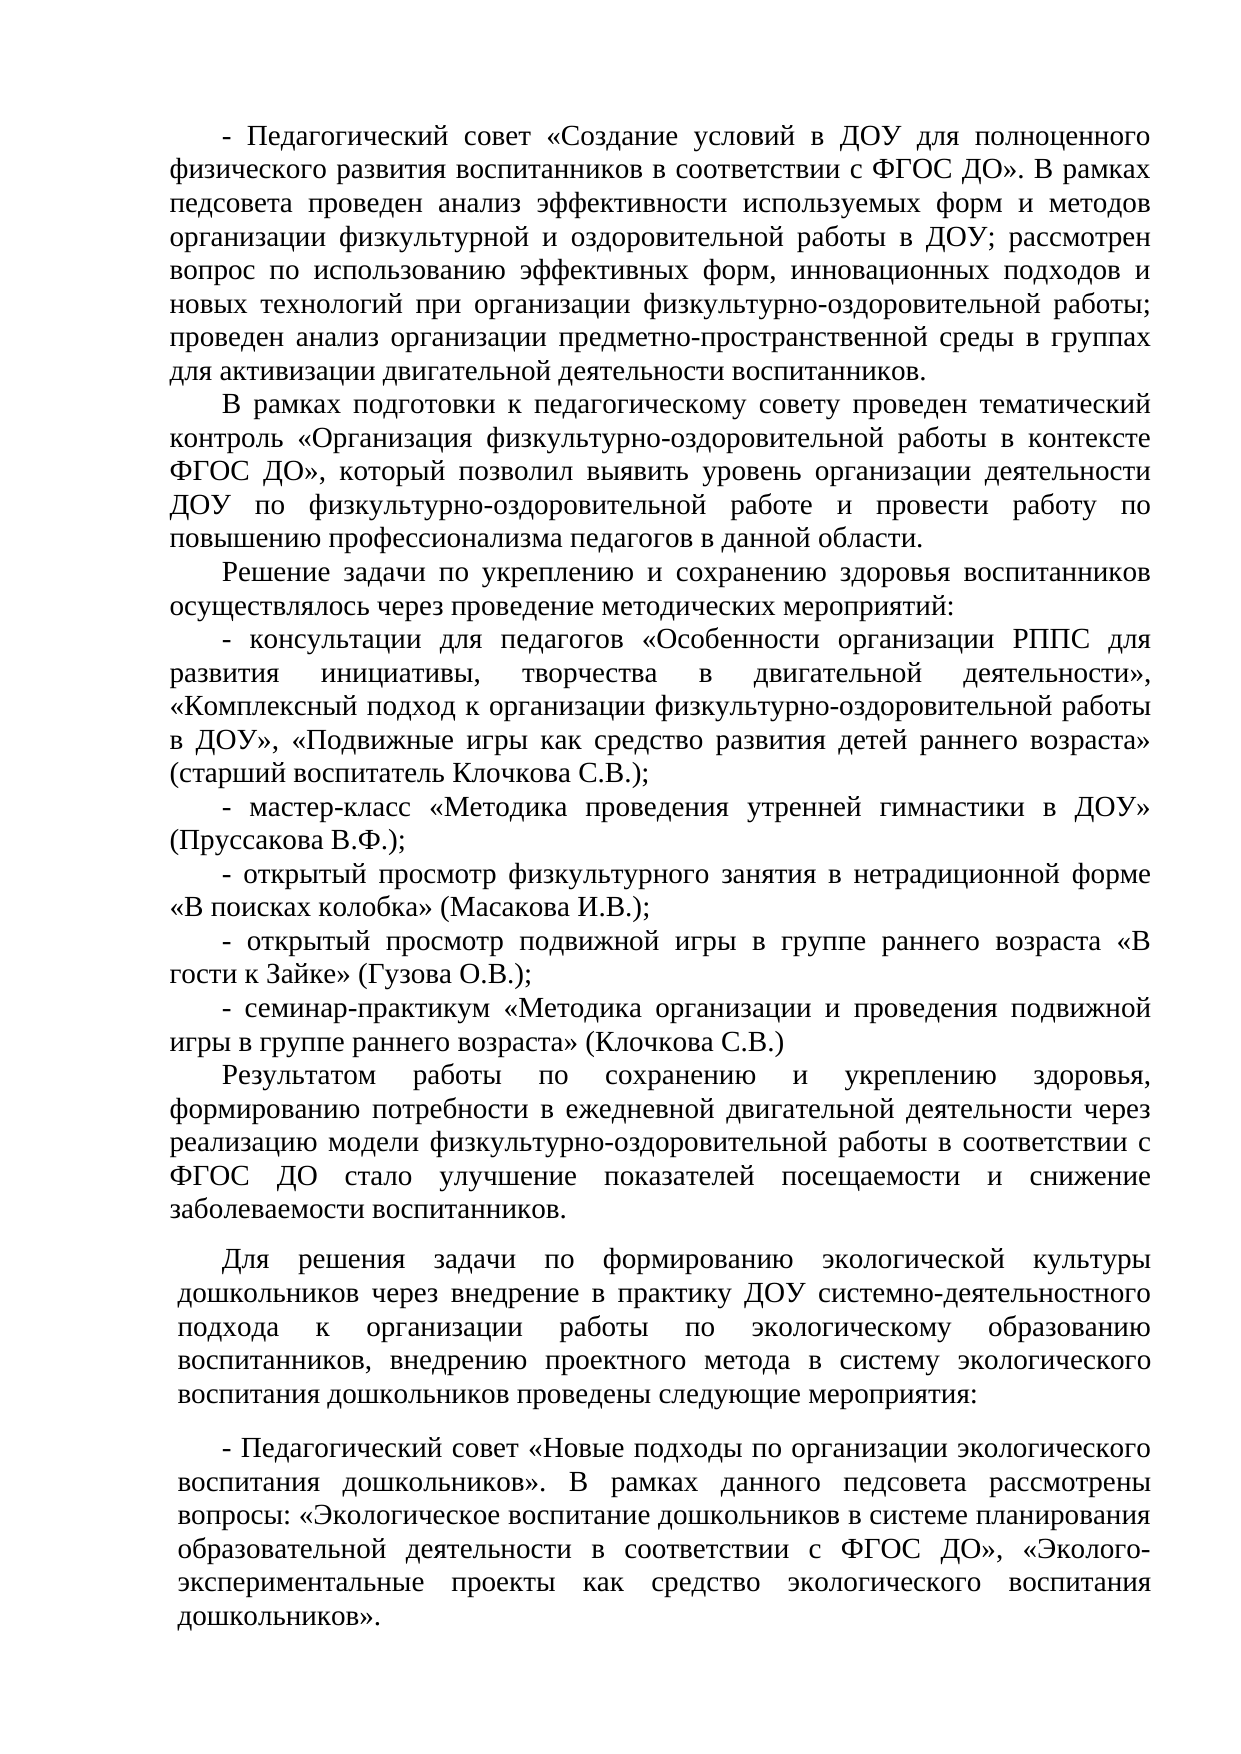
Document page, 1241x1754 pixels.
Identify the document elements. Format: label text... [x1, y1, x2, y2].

list - семинар-практикум «Методика организации и проведения подвижной игры в группе раннего возраста» (Клочкова С.В.) [169, 990, 1152, 1057]
list - мастер-класс «Методика проведения утренней гимнастики в ДОУ» (Пруссакова В.Ф.); [169, 789, 1152, 856]
list Результатом работы по сохранению и укреплению здоровья, формированию потребности в ежедневной двигательной деятельности через реализацию модели физкультурно-оздоровительной работы в соответствии с ФГОС ДО стало улучшение показателей посещаемости и снижение заболеваемости воспитанников. [169, 1057, 1152, 1225]
list - открытый просмотр подвижной игры в группе раннего возраста «В гости к Зайке» (Гузова О.В.); [169, 923, 1152, 990]
list - консультации для педагогов «Особенности организации РППС для развития инициативы, творчества в двигательной деятельности», «Комплексный подход к организации физкультурно-оздоровительной работы в ДОУ», «Подвижные игры как средство развития детей раннего возраста» (старший воспитатель Клочкова С.В.); [169, 621, 1152, 789]
text Для решения задачи по формированию экологической культуры дошкольников через внедрение в практику ДОУ системно-деятельностного подхода к организации работы по экологическому образованию воспитанников, внедрению проектного метода в систему экологического воспитания дошкольников проведены следующие мероприятия: [177, 1242, 1152, 1409]
list Решение задачи по укреплению и сохранению здоровья воспитанников осуществлялось через проведение методических мероприятий: [169, 554, 1152, 621]
list - Педагогический совет «Создание условий в ДОУ для полноценного физического развития воспитанников в соответствии с ФГОС ДО». В рамках педсовета проведен анализ эффективности используемых форм и методов организации физкультурной и оздоровительной работы в ДОУ; рассмотрен вопрос по использованию эффективных форм, инновационных подходов и новых технологий при организации физкультурно-оздоровительной работы; проведен анализ организации предметно-пространственной среды в группах для активизации двигательной деятельности воспитанников. [169, 118, 1152, 386]
text - Педагогический совет «Новые подходы по организации экологического воспитания дошкольников». В рамках данного педсовета рассмотрены вопросы: «Экологическое воспитание дошкольников в системе планирования образовательной деятельности в соответствии с ФГОС ДО», «Эколого-экспериментальные проекты как средство экологического воспитания дошкольников». [177, 1430, 1152, 1631]
list - открытый просмотр физкультурного занятия в нетрадиционной форме «В поисках колобка» (Масакова И.В.); [169, 856, 1152, 923]
list В рамках подготовки к педагогическому совету проведен тематический контроль «Организация физкультурно-оздоровительной работы в контексте ФГОС ДО», который позволил выявить уровень организации деятельности ДОУ по физкультурно-оздоровительной работе и провести работу по повышению профессионализма педагогов в данной области. [169, 386, 1152, 554]
